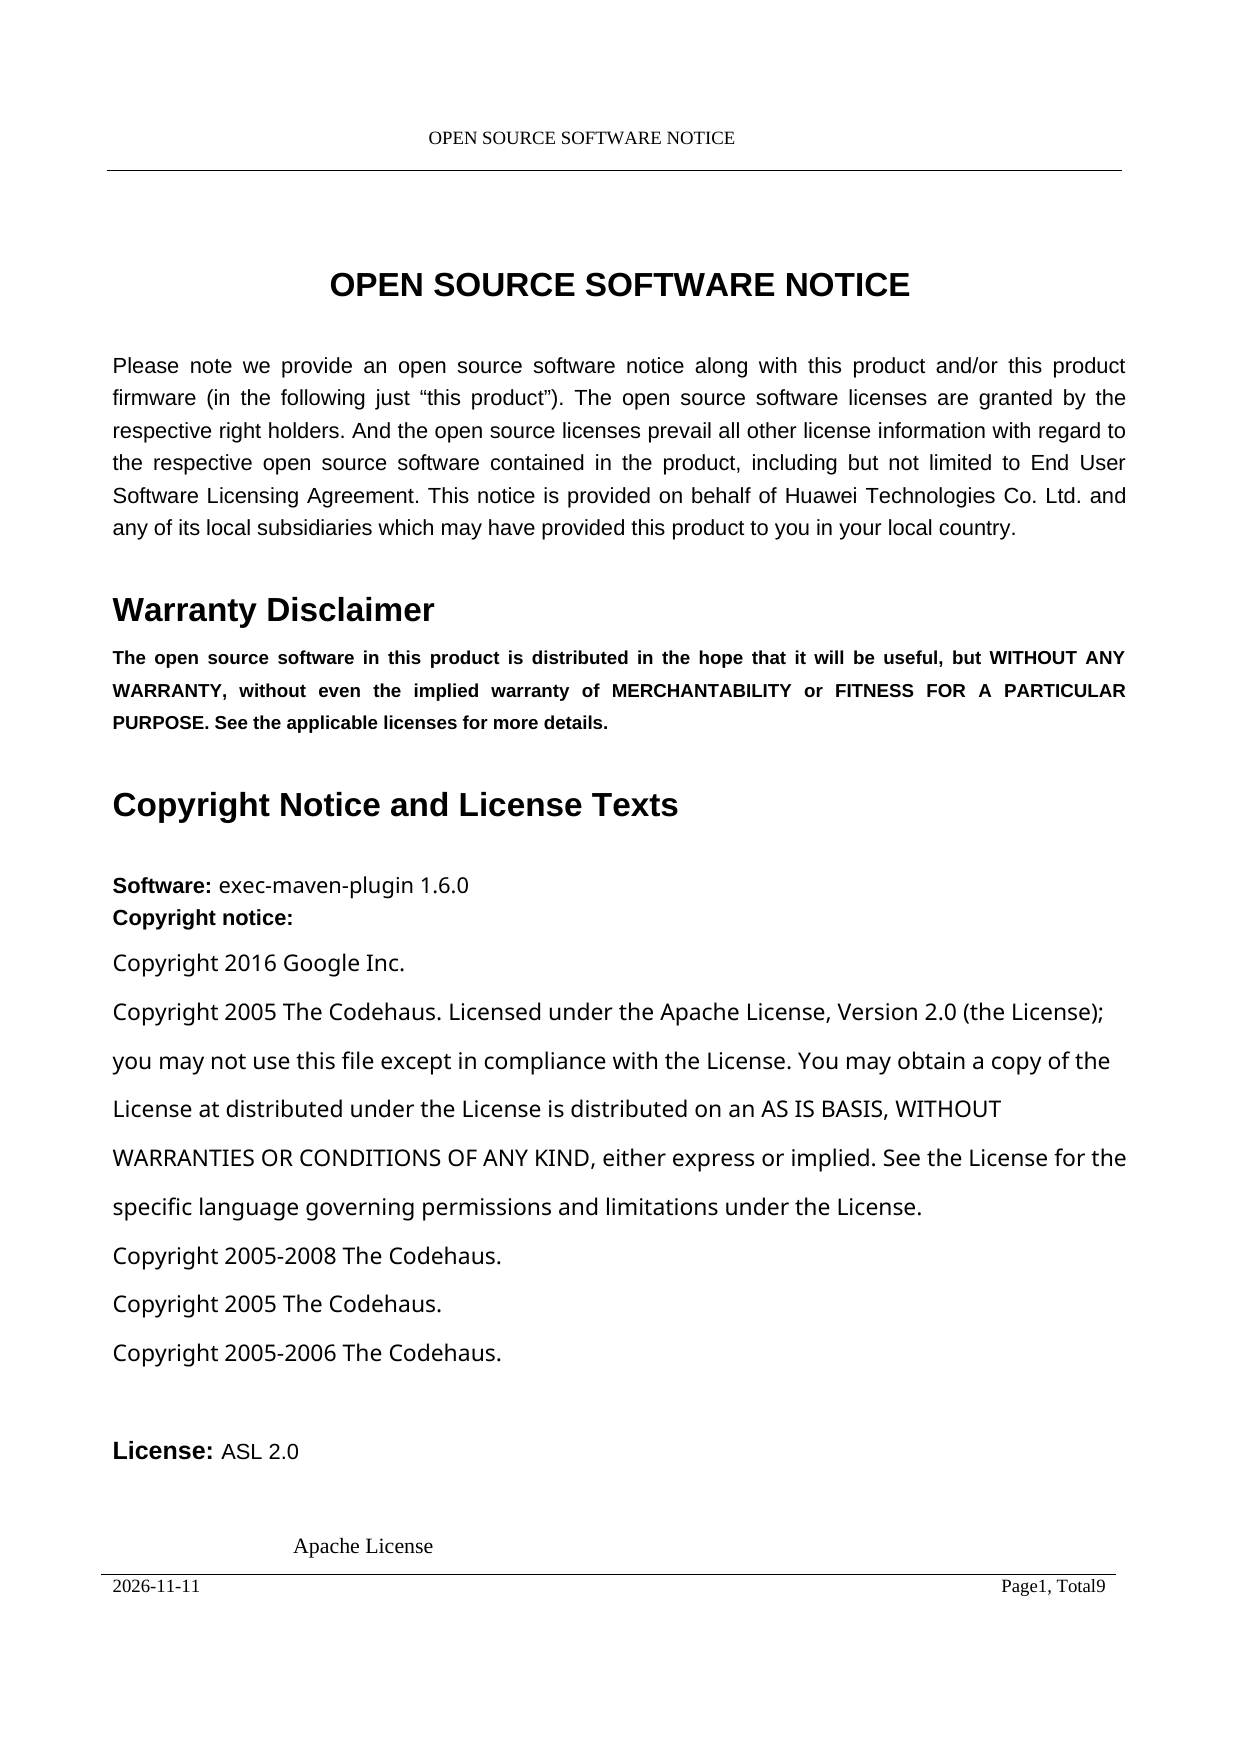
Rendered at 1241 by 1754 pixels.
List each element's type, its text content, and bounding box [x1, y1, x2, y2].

text Software: exec-maven-plugin 1.6.0 [112, 869, 1128, 901]
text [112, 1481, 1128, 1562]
text Warranty Disclaimer [112, 576, 1128, 641]
text Please note we provide an open source software notice along with this product and/or this product firmware (in the following just “this product”). The open source software licenses are granted by the respective right holders. And the open source licenses prevail all other license information with regard to the respective open source software contained in the product, including but not limited to End User Software Licensing Agreement. This notice is provided on behalf of Huawei Technologies Co. Ltd. and any of its local subsidiaries which may have provided this product to you in your local country. [112, 349, 1128, 544]
text License: ASL 2.0 [112, 1434, 1128, 1467]
text OPEN SOURCE SOFTWARE NOTICE [112, 251, 1128, 316]
text Copyright notice: [112, 901, 1128, 934]
text Copyright 2016 Google Inc. Copyright 2005 The Codehaus. Licensed under the Apache License, Version 2.0 (the License); you may not use this file except in compliance with the License. You may obtain a copy of the License at distributed under the License is distributed on an AS IS BASIS, WITHOUT WARRANTIES OR CONDITIONS OF ANY KIND, either express or implied. See the License for the specific language governing permissions and limitations under the License. Copyright 2005-2008 The Codehaus. Copyright 2005 The Codehaus. Copyright 2005-2006 The Codehaus. [112, 947, 1128, 1418]
text Copyright Notice and License Texts [112, 771, 1128, 836]
text The open source software in this product is distributed in the hope that it will be useful, but WITHOUT ANY WARRANTY, without even the implied warranty of MERCHANTABILITY or FITNESS FOR A PARTICULAR PURPOSE. See the applicable licenses for more details. [112, 641, 1128, 739]
